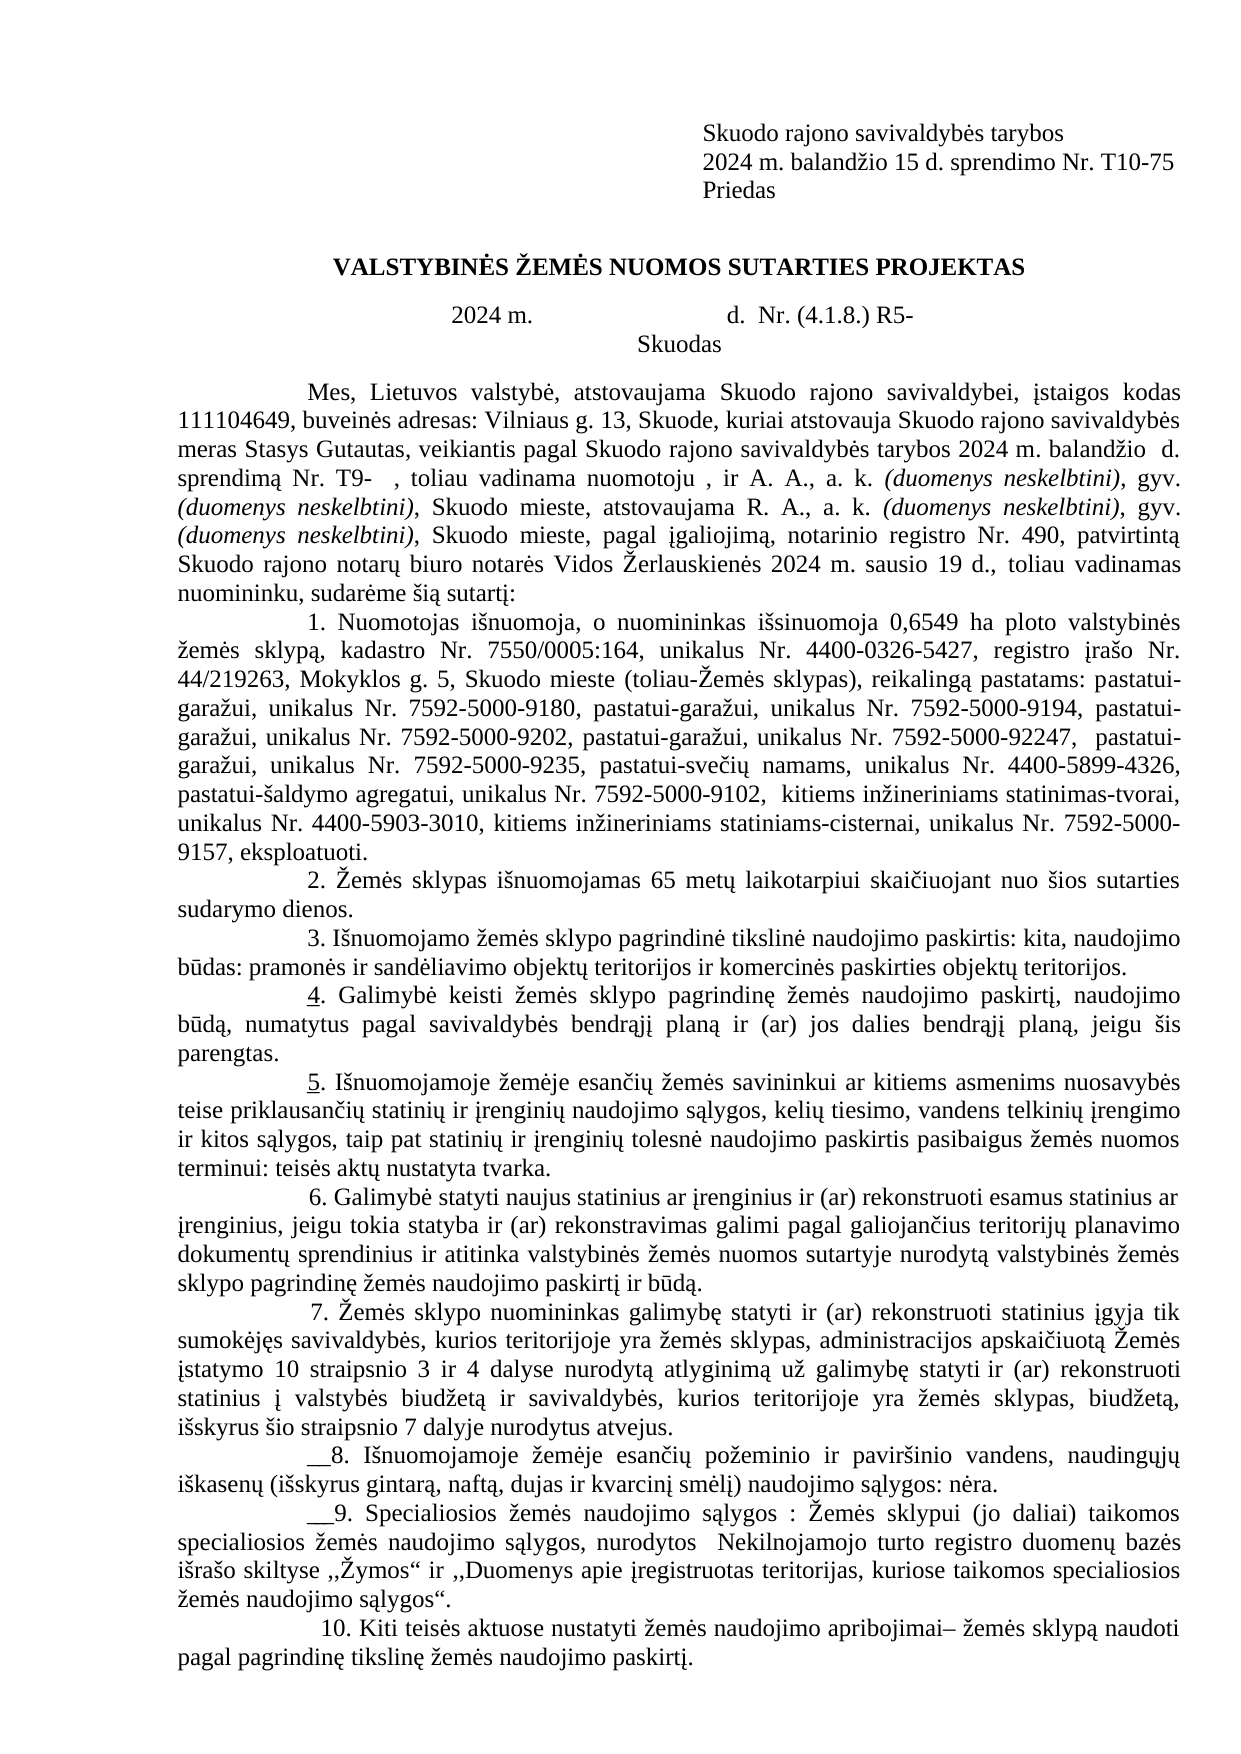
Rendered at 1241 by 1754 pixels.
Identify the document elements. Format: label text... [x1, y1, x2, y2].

text Skuodas [177, 329, 1181, 358]
text 3. Išnuomojamo žemės sklypo pagrindinė tikslinė naudojimo paskirtis: kita, naudojimo būdas: pramonės ir sandėliavimo objektų teritorijos ir komercinės paskirties objektų teritorijos. [177, 923, 1181, 981]
text 2024 m. d. Nr. (4.1.8.) R5- [177, 300, 1181, 329]
text Priedas [702, 176, 1181, 204]
text 10. Kiti teisės aktuose nustatyti žemės naudojimo apribojimai– žemės sklypą naudoti pagal pagrindinę tikslinę žemės naudojimo paskirtį. [177, 1613, 1181, 1671]
text 8. Išnuomojamoje žemėje esančių požeminio ir paviršinio vandens, naudingųjų iškasenų (išskyrus gintarą, naftą, dujas ir kvarcinį smėlį) naudojimo sąlygos: nėra. [177, 1441, 1181, 1498]
text Skuodo rajono savivaldybės tarybos [627, 118, 1181, 147]
text 9. Specialiosios žemės naudojimo sąlygos : Žemės sklypui (jo daliai) taikomos specialiosios žemės naudojimo sąlygos, nurodytos Nekilnojamojo turto registro duomenų bazės išrašo skiltyse ,,Žymos“ ir ,,Duomenys apie įregistruotas teritorijas, kuriose taikomos specialiosios žemės naudojimo sąlygos“. [177, 1498, 1181, 1613]
text 7. Žemės sklypo nuomininkas galimybę statyti ir (ar) rekonstruoti statinius įgyja tik sumokėjęs savivaldybės, kurios teritorijoje yra žemės sklypas, administracijos apskaičiuotą Žemės įstatymo 10 straipsnio 3 ir 4 dalyse nurodytą atlyginimą už galimybę statyti ir (ar) rekonstruoti statinius į valstybės biudžetą ir savivaldybės, kurios teritorijoje yra žemės sklypas, biudžetą, išskyrus šio straipsnio 7 dalyje nurodytus atvejus. [177, 1297, 1181, 1441]
text 1. Nuomotojas išnuomoja, o nuomininkas išsinuomoja 0,6549 ha ploto valstybinės žemės sklypą, kadastro Nr. 7550/0005:164, unikalus Nr. 4400-0326-5427, registro įrašo Nr. 44/219263, Mokyklos g. 5, Skuodo mieste (toliau-Žemės sklypas), reikalingą pastatams: pastatui-garažui, unikalus Nr. 7592-5000-9180, pastatui-garažui, unikalus Nr. 7592-5000-9194, pastatui-garažui, unikalus Nr. 7592-5000-9202, pastatui-garažui, unikalus Nr. 7592-5000-92247, pastatui-garažui, unikalus Nr. 7592-5000-9235, pastatui-svečių namams, unikalus Nr. 4400-5899-4326, pastatui-šaldymo agregatui, unikalus Nr. 7592-5000-9102, kitiems inžineriniams statinimas-tvorai, unikalus Nr. 4400-5903-3010, kitiems inžineriniams statiniams-cisternai, unikalus Nr. 7592-5000-9157, eksploatuoti. [177, 607, 1181, 866]
text Mes, Lietuvos valstybė, atstovaujama Skuodo rajono savivaldybei, įstaigos kodas 111104649, buveinės adresas: Vilniaus g. 13, Skuode, kuriai atstovauja Skuodo rajono savivaldybės meras Stasys Gutautas, veikiantis pagal Skuodo rajono savivaldybės tarybos 2024 m. balandžio d. sprendimą Nr. T9- , toliau vadinama nuomotoju , ir A. A., a. k. (duomenys neskelbtini), gyv. (duomenys neskelbtini), Skuodo mieste, atstovaujama R. A., a. k. (duomenys neskelbtini), gyv. (duomenys neskelbtini), Skuodo mieste, pagal įgaliojimą, notarinio registro Nr. 490, patvirtintą Skuodo rajono notarų biuro notarės Vidos Žerlauskienės 2024 m. sausio 19 d., toliau vadinamas nuomininku, sudarėme šią sutartį: [177, 377, 1181, 607]
text VALSTYBINĖS ŽEMĖS NUOMOS SUTARTIES PROJEKTAS [177, 252, 1181, 281]
text 4. Galimybė keisti žemės sklypo pagrindinę žemės naudojimo paskirtį, naudojimo būdą, numatytus pagal savivaldybės bendrąjį planą ir (ar) jos dalies bendrąjį planą, jeigu šis parengtas. [177, 981, 1181, 1067]
text 2. Žemės sklypas išnuomojamas 65 metų laikotarpiui skaičiuojant nuo šios sutarties sudarymo dienos. [177, 866, 1181, 923]
text 2024 m. balandžio 15 d. sprendimo Nr. T10-75 [627, 147, 1181, 176]
text 6. Galimybė statyti naujus statinius ar įrenginius ir (ar) rekonstruoti esamus statinius ar įrenginius, jeigu tokia statyba ir (ar) rekonstravimas galimi pagal galiojančius teritorijų planavimo dokumentų sprendinius ir atitinka valstybinės žemės nuomos sutartyje nurodytą valstybinės žemės sklypo pagrindinę žemės naudojimo paskirtį ir būdą. [177, 1182, 1181, 1297]
text 5. Išnuomojamoje žemėje esančių žemės savininkui ar kitiems asmenims nuosavybės teise priklausančių statinių ir įrenginių naudojimo sąlygos, kelių tiesimo, vandens telkinių įrengimo ir kitos sąlygos, taip pat statinių ir įrenginių tolesnė naudojimo paskirtis pasibaigus žemės nuomos terminui: teisės aktų nustatyta tvarka. [177, 1067, 1181, 1182]
